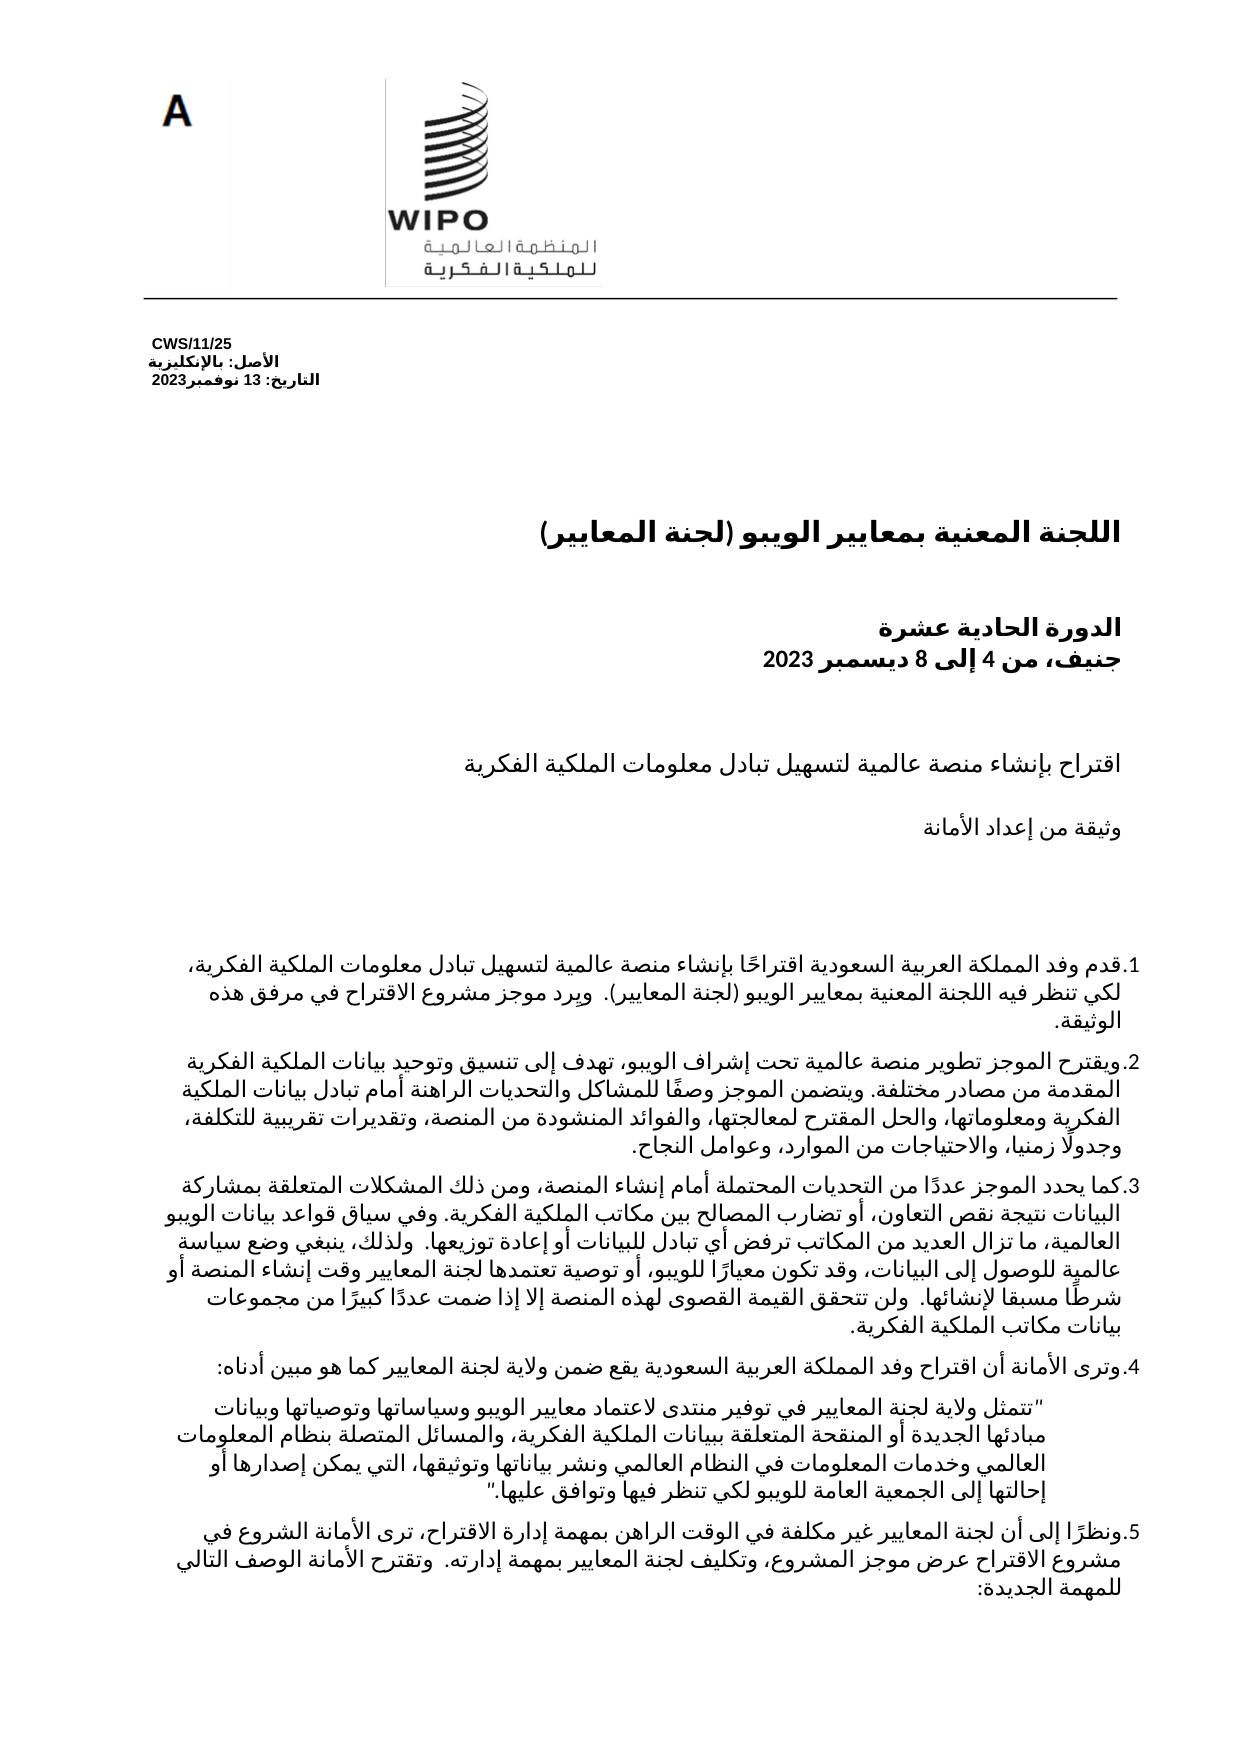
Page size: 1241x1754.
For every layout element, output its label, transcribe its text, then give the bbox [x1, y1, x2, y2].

text الدورة الحادية عشرة [148, 612, 1122, 643]
subtitle اقتراح بإنشاء منصة عالمية لتسهيل تبادل معلومات الملكية الفكرية [148, 748, 1122, 779]
list ويقترح الموجز تطوير منصة عالمية تحت إشراف الويبو، تهدف إلى تنسيق وتوحيد بيانات الملكية الفكرية المقدمة من مصادر مختلفة. ويتضمن الموجز وصفًا للمشاكل والتحديات الراهنة أمام تبادل بيانات الملكية الفكرية ومعلوماتها، والحل المقترح لمعالجتها، والفوائد المنشودة من المنصة، وتقديرات تقريبية للتكلفة، وجدولًا زمنيا، والاحتياجات من الموارد، وعوامل النجاح. [148, 1047, 1122, 1159]
text جنيف، من 4 إلى 8 ديسمبر 2023 [148, 643, 1122, 673]
text CWS/11/25 [148, 335, 1122, 353]
list "تتمثل ولاية لجنة المعايير في توفير منتدى لاعتماد معايير الويبو وسياساتها وتوصياتها وبيانات مبادئها الجديدة أو المنقحة المتعلقة ببيانات الملكية الفكرية، والمسائل المتصلة بنظام المعلومات العالمي وخدمات المعلومات في النظام العالمي ونشر بياناتها وتوثيقها، التي يمكن إصدارها أو إحالتها إلى الجمعية العامة للويبو لكي تنظر فيها وتوافق عليها." [148, 1393, 1048, 1505]
text وثيقة من إعداد الأمانة [148, 813, 1122, 841]
list كما يحدد الموجز عددًا من التحديات المحتملة أمام إنشاء المنصة، ومن ذلك المشكلات المتعلقة بمشاركة البيانات نتيجة نقص التعاون، أو تضارب المصالح بين مكاتب الملكية الفكرية. وفي سياق قواعد بيانات الويبو العالمية، ما تزال العديد من المكاتب ترفض أي تبادل للبيانات أو إعادة توزيعها. ولذلك، ينبغي وضع سياسة عالمية للوصول إلى البيانات، وقد تكون معيارًا للويبو، أو توصية تعتمدها لجنة المعايير وقت إنشاء المنصة أو شرطًا مسبقا لإنشائها. ولن تتحقق القيمة القصوى لهذه المنصة إلا إذا ضمت عددًا كبيرًا من مجموعات بيانات مكاتب الملكية الفكرية. [148, 1171, 1122, 1339]
picture [147, 79, 604, 297]
text الأصل: بالإنكليزية [148, 353, 1122, 371]
text اللجنة المعنية بمعايير الويبو (لجنة المعايير) [148, 514, 1122, 550]
list قدم وفد المملكة العربية السعودية اقتراحًا بإنشاء منصة عالمية لتسهيل تبادل معلومات الملكية الفكرية، لكي تنظر فيه اللجنة المعنية بمعايير الويبو (لجنة المعايير). ويِرد موجز مشروع الاقتراح في مرفق هذه الوثيقة. [148, 950, 1122, 1034]
text التاريخ: 13 نوفمبر2023 [148, 371, 1122, 389]
list وترى الأمانة أن اقتراح وفد المملكة العربية السعودية يقع ضمن ولاية لجنة المعايير كما هو مبين أدناه: [148, 1352, 1122, 1380]
list ونظرًا إلى أن لجنة المعايير غير مكلفة في الوقت الراهن بمهمة إدارة الاقتراح، ترى الأمانة الشروع في مشروع الاقتراح عرض موجز المشروع، وتكليف لجنة المعايير بمهمة إدارته. وتقترح الأمانة الوصف التالي للمهمة الجديدة: [148, 1517, 1123, 1601]
